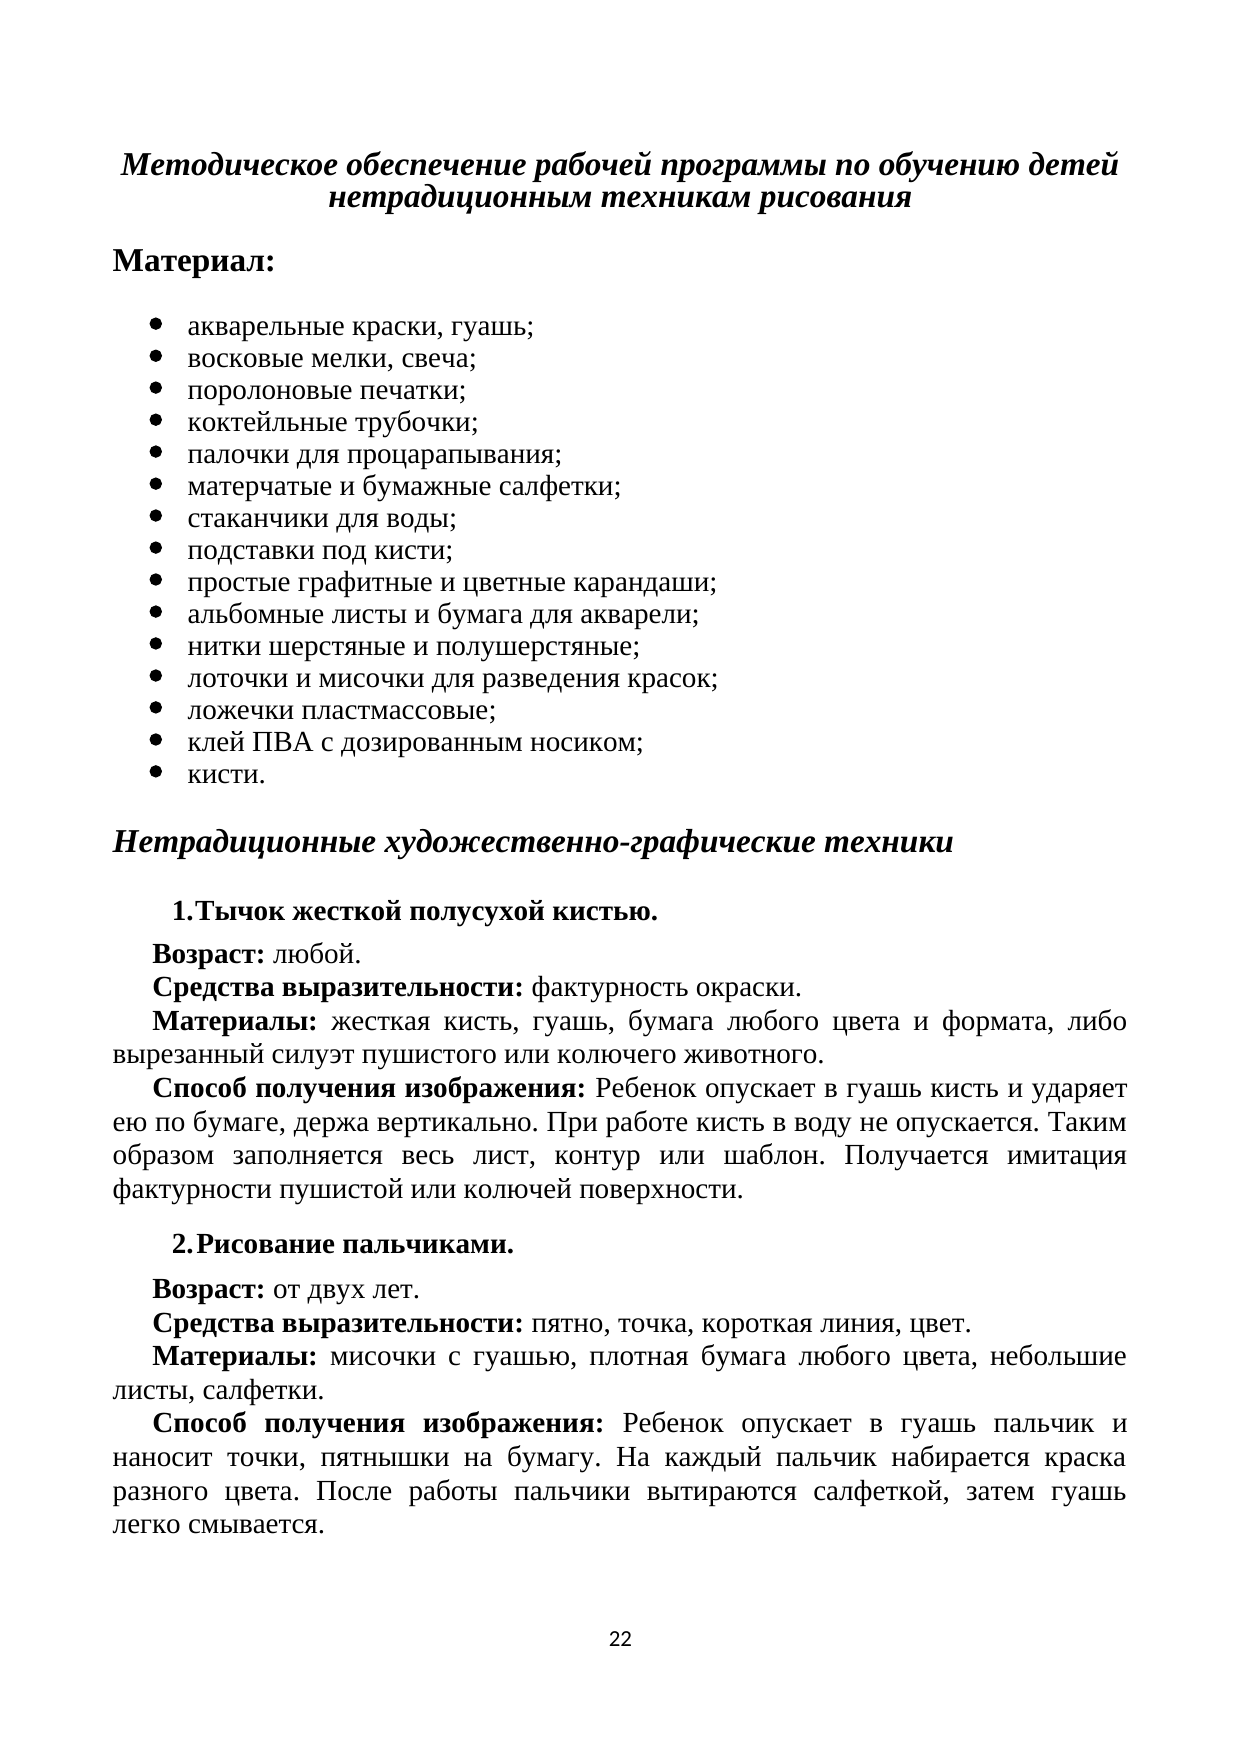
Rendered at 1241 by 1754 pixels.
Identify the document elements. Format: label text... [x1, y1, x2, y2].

list поролоновые печатки; [150, 374, 1128, 406]
list клей ПВА с дозированным носиком; [150, 726, 1128, 758]
list кисти. [150, 758, 1128, 789]
list акварельные краски, гуашь; [150, 310, 1128, 342]
list лоточки и мисочки для разведения красок; [150, 662, 1128, 694]
list стаканчики для воды; [150, 502, 1128, 534]
text Нетрадиционные художественно-графические техники [112, 822, 1126, 860]
list подставки под кисти; [150, 534, 1128, 566]
list альбомные листы и бумага для акварели; [150, 598, 1128, 630]
list Тычок жесткой полусухой кистью. [172, 893, 1128, 927]
list ложечки пластмассовые; [150, 694, 1128, 726]
text Возраст: от двух лет. [112, 1271, 1128, 1305]
text Материал: [112, 246, 1128, 278]
text Средства выразительности: пятно, точка, короткая линия, цвет. [112, 1305, 1128, 1338]
list палочки для процарапывания; [150, 438, 1128, 470]
text Способ получения изображения: Ребенок опускает в гуашь пальчик и наносит точки, пятнышки на бумагу. На каждый пальчик набирается краска разного цвета. После работы пальчики вытираются салфеткой, затем гуашь легко смывается. [112, 1406, 1128, 1540]
list восковые мелки, свеча; [150, 342, 1128, 374]
text Методическое обеспечение рабочей программы по обучению детей нетрадиционным техникам рисования [112, 150, 1128, 214]
text Способ получения изображения: Ребенок опускает в гуашь кисть и ударяет ею по бумаге, держа вертикально. При работе кисть в воду не опускается. Таким образом заполняется весь лист, контур или шаблон. Получается имитация фактурности пушистой или колючей поверхности. [112, 1070, 1128, 1204]
text Средства выразительности: фактурность окраски. [112, 969, 1128, 1003]
list матерчатые и бумажные салфетки; [150, 470, 1128, 502]
text Возраст: любой. [112, 936, 1128, 969]
list коктейльные трубочки; [150, 406, 1128, 438]
text Материалы: жесткая кисть, гуашь, бумага любого цвета и формата, либо вырезанный силуэт пушистого или колючего животного. [112, 1003, 1128, 1070]
list Рисование пальчиками. [172, 1226, 1128, 1259]
text Материалы: мисочки с гуашью, плотная бумага любого цвета, небольшие листы, салфетки. [112, 1338, 1128, 1406]
list простые графитные и цветные карандаши; [150, 566, 1128, 598]
list нитки шерстяные и полушерстяные; [150, 630, 1128, 662]
